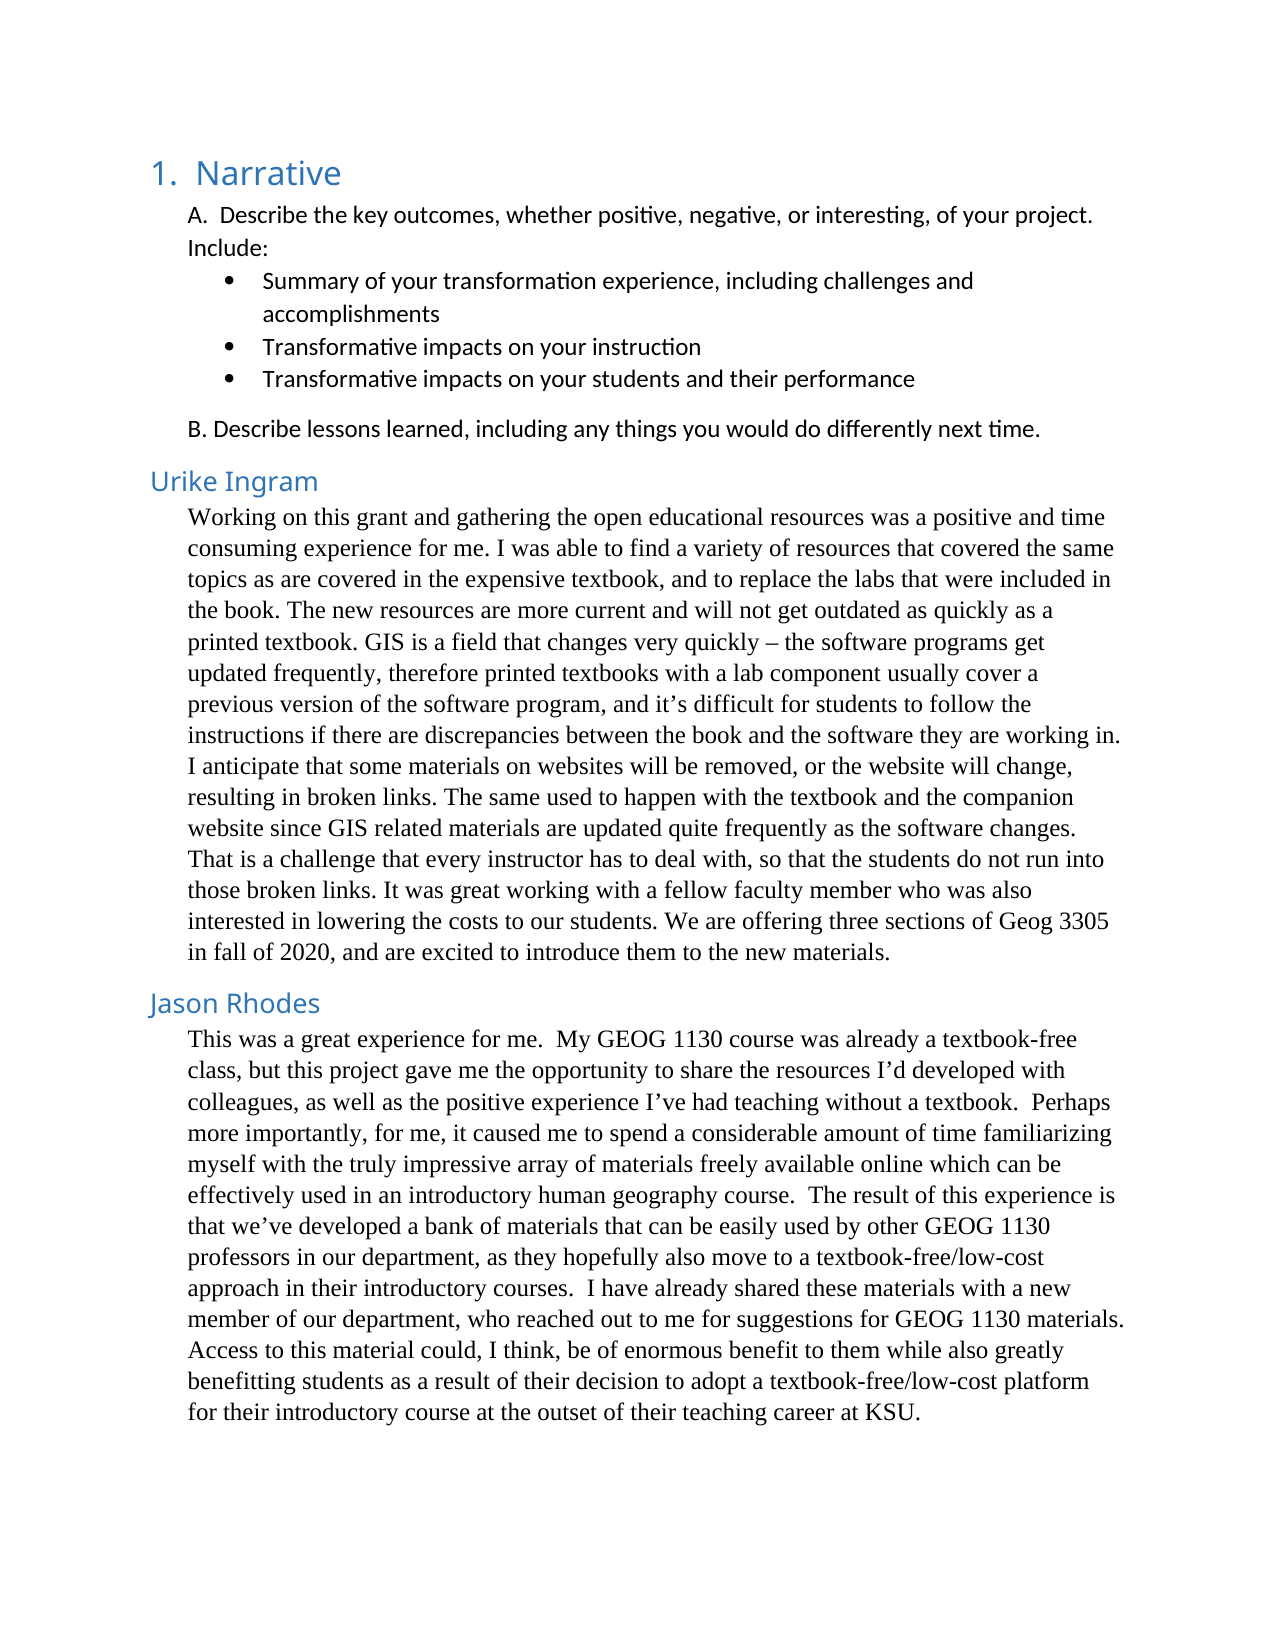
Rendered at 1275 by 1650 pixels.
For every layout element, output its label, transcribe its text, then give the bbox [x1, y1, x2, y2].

text B. Describe lessons learned, including any things you would do differently next time. [187, 413, 1125, 444]
list Transformative impacts on your instruction [225, 331, 1125, 361]
text This was a great experience for me. My GEOG 1130 course was already a textbook-free class, but this project gave me the opportunity to share the resources I’d developed with colleagues, as well as the positive experience I’ve had teaching without a textbook. Perhaps more importantly, for me, it caused me to spend a considerable amount of time familiarizing myself with the truly impressive array of materials freely available online which can be effectively used in an introductory human geography course. The result of this experience is that we’ve developed a bank of materials that can be easily used by other GEOG 1130 professors in our department, as they hopefully also move to a textbook-free/low-cost approach in their introductory courses. I have already shared these materials with a new member of our department, who reached out to me for suggestions for GEOG 1130 materials. Access to this material could, I think, be of enormous benefit to them while also greatly benefitting students as a result of their decision to adopt a textbook-free/low-cost platform for their introductory course at the outset of their teaching career at KSU. [187, 1024, 1125, 1426]
list A. Describe the key outcomes, whether positive, negative, or interesting, of your project. Include: [187, 199, 1125, 262]
subtitle Jason Rhodes [150, 985, 1125, 1022]
subtitle 1. Narrative [150, 150, 1125, 195]
list Summary of your transformation experience, including challenges and accomplishments [225, 265, 1125, 328]
subtitle Urike Ingram [150, 463, 1125, 499]
text Working on this grant and gathering the open educational resources was a positive and time consuming experience for me. I was able to find a variety of resources that covered the same topics as are covered in the expensive textbook, and to replace the labs that were included in the book. The new resources are more current and will not get outdated as quickly as a printed textbook. GIS is a field that changes very quickly – the software programs get updated frequently, therefore printed textbooks with a lab component usually cover a previous version of the software program, and it’s difficult for students to follow the instructions if there are discrepancies between the book and the software they are working in. I anticipate that some materials on websites will be removed, or the website will change, resulting in broken links. The same used to happen with the textbook and the companion website since GIS related materials are updated quite frequently as the software changes. That is a challenge that every instructor has to deal with, so that the students do not run into those broken links. It was great working with a fellow faculty member who was also interested in lowering the costs to our students. We are offering three sections of Geog 3305 in fall of 2020, and are excited to introduce them to the new materials. [187, 502, 1125, 966]
list Transformative impacts on your students and their performance [225, 363, 1125, 394]
